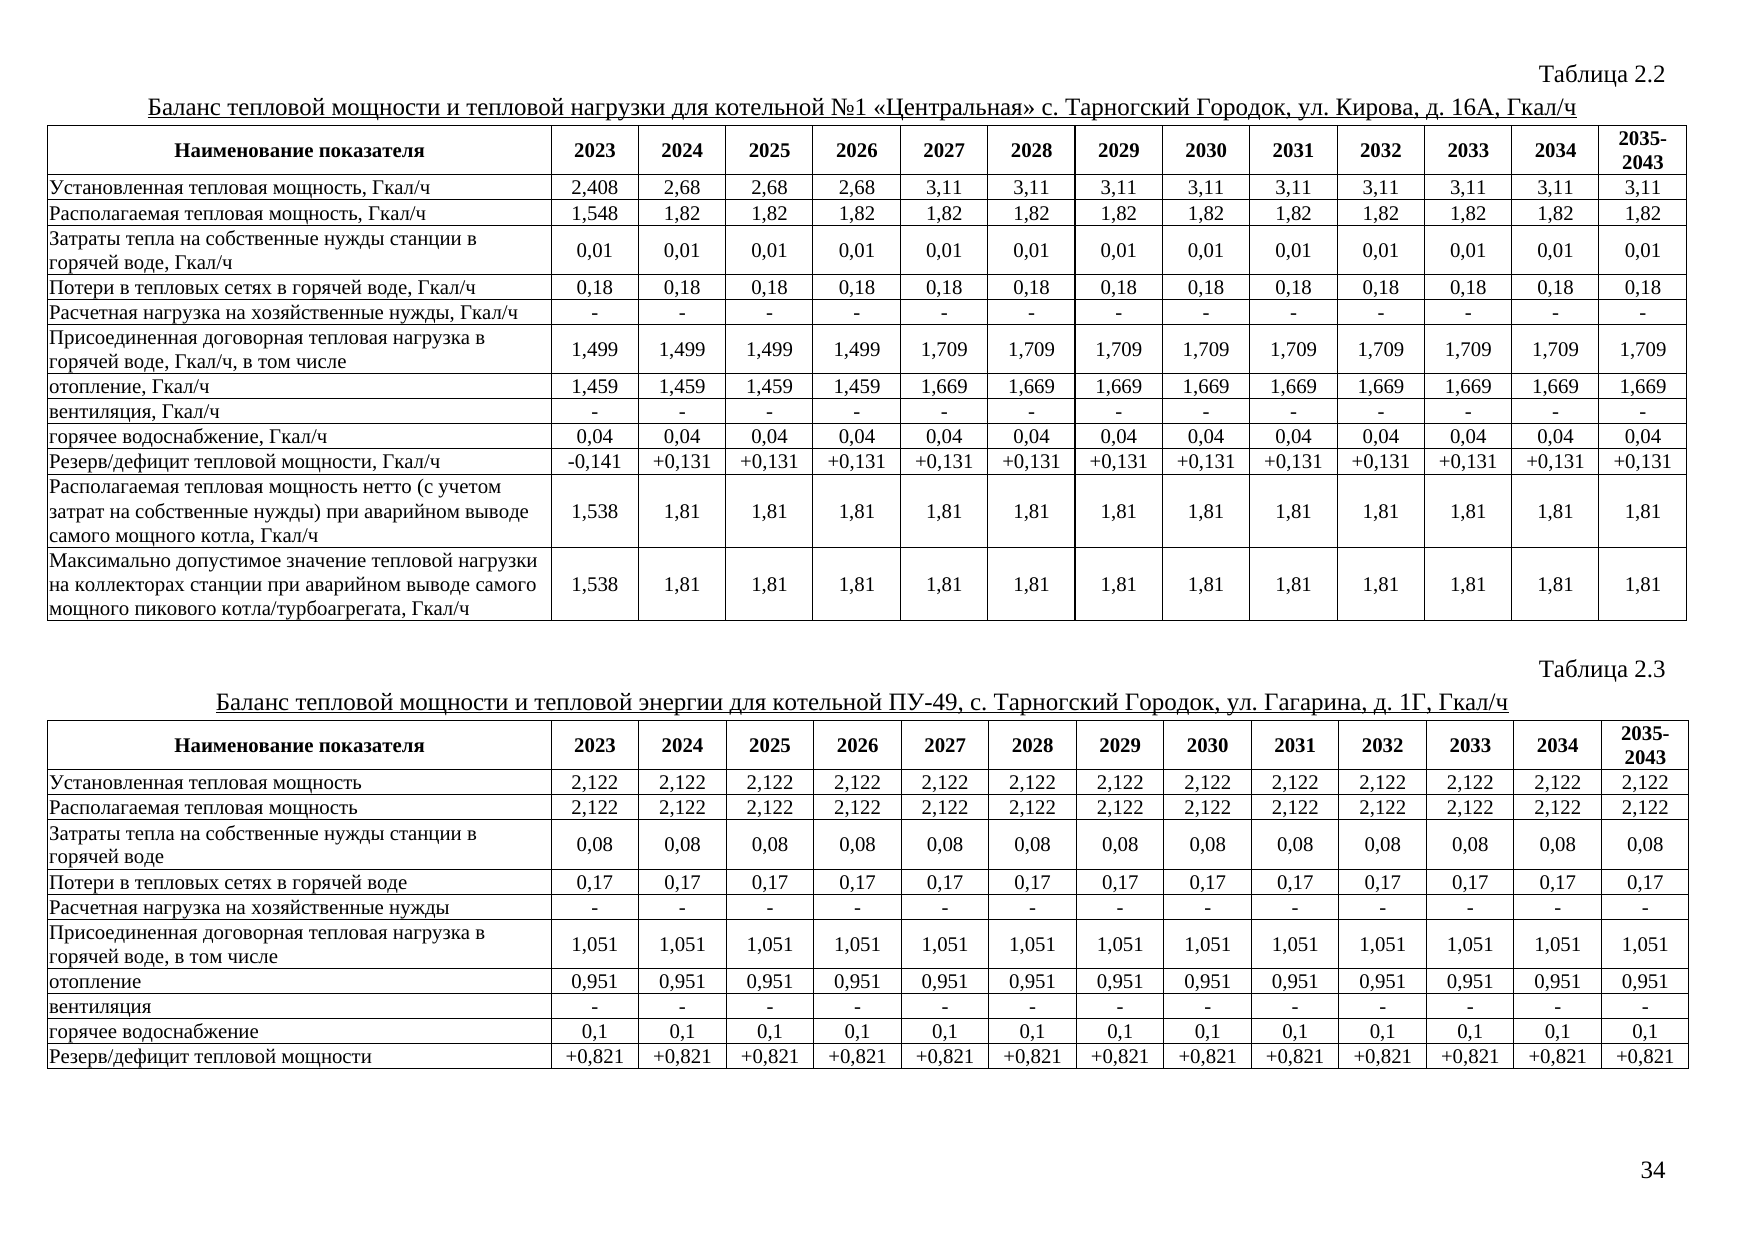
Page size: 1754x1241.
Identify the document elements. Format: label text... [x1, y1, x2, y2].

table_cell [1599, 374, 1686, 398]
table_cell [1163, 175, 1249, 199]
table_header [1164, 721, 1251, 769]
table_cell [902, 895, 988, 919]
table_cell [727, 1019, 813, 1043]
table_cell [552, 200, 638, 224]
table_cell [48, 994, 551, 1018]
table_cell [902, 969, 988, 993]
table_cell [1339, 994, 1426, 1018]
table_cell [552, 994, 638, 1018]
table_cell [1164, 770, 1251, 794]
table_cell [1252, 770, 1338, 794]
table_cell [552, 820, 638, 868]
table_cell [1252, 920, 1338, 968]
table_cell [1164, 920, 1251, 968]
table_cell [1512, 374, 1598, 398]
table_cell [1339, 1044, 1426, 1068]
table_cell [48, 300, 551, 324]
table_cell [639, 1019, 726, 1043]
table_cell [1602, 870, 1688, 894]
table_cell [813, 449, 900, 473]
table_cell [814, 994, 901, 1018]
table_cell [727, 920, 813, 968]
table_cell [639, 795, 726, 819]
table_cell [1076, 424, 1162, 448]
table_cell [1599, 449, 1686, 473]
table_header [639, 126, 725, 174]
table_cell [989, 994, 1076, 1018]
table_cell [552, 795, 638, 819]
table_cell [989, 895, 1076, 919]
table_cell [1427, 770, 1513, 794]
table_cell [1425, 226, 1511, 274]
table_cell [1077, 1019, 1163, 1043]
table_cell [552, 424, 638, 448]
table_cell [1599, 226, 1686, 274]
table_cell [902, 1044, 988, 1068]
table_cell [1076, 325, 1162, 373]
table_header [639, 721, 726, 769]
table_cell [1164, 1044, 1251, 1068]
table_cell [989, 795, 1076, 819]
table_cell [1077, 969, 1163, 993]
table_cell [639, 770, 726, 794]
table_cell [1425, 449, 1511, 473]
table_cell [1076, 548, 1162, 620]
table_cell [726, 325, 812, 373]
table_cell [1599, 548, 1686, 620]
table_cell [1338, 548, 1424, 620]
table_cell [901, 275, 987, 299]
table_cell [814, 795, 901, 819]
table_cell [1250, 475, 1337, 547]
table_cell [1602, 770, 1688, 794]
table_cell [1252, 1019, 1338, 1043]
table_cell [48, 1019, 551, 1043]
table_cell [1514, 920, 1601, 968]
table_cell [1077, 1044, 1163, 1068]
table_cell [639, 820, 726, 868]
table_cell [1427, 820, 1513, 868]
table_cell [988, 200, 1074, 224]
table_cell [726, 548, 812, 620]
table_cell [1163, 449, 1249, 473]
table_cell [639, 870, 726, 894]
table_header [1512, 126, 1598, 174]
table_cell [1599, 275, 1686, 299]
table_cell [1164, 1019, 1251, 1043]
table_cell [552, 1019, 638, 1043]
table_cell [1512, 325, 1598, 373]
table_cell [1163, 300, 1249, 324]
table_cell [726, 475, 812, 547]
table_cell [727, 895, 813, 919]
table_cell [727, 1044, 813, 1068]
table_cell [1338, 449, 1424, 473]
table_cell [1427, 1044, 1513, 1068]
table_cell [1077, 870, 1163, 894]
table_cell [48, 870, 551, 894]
text Таблица 2.2 [59, 59, 1665, 88]
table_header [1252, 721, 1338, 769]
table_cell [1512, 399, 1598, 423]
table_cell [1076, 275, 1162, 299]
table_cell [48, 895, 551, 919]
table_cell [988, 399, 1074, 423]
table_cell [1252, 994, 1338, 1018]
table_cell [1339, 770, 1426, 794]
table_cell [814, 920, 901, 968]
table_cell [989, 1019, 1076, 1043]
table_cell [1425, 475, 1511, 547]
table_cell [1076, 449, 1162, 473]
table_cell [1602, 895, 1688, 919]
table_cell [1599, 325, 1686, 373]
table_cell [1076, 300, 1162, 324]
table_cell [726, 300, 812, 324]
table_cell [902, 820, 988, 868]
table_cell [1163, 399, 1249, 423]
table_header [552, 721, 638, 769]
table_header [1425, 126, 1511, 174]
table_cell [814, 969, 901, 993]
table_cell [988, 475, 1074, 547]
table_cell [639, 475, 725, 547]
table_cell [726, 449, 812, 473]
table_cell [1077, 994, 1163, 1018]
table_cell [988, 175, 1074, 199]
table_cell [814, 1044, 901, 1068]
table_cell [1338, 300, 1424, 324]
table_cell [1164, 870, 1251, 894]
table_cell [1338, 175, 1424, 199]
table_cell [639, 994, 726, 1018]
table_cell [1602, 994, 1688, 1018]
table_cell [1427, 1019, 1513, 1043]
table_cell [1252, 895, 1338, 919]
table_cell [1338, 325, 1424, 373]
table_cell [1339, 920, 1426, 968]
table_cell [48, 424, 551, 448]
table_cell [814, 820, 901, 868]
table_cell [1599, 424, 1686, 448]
text Баланс тепловой мощности и тепловой нагрузки для котельной №1 «Центральная» с. Тарногский Городок, ул. Кирова, д. 16А, Гкал/ч [59, 92, 1665, 121]
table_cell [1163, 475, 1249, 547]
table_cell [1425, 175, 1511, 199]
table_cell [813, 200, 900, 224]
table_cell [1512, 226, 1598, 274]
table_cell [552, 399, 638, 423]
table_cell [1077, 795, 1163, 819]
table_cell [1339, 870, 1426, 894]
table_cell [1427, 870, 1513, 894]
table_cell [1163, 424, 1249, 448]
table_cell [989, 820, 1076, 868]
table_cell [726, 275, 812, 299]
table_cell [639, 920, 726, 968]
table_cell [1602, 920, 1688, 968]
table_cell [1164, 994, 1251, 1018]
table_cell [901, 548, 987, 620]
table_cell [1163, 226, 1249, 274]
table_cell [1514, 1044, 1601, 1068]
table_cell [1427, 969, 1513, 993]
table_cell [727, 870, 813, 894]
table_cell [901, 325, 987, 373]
text Баланс тепловой мощности и тепловой энергии для котельной ПУ-49, с. Тарногский Городок, ул. Гагарина, д. 1Г, Гкал/ч [59, 687, 1665, 716]
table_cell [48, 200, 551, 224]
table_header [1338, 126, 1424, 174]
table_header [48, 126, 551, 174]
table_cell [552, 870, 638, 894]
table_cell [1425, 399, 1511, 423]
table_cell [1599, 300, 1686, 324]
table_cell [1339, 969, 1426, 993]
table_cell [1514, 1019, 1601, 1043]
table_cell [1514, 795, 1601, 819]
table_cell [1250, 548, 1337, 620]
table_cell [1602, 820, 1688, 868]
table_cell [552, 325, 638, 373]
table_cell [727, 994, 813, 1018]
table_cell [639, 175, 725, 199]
text Таблица 2.3 [59, 654, 1665, 683]
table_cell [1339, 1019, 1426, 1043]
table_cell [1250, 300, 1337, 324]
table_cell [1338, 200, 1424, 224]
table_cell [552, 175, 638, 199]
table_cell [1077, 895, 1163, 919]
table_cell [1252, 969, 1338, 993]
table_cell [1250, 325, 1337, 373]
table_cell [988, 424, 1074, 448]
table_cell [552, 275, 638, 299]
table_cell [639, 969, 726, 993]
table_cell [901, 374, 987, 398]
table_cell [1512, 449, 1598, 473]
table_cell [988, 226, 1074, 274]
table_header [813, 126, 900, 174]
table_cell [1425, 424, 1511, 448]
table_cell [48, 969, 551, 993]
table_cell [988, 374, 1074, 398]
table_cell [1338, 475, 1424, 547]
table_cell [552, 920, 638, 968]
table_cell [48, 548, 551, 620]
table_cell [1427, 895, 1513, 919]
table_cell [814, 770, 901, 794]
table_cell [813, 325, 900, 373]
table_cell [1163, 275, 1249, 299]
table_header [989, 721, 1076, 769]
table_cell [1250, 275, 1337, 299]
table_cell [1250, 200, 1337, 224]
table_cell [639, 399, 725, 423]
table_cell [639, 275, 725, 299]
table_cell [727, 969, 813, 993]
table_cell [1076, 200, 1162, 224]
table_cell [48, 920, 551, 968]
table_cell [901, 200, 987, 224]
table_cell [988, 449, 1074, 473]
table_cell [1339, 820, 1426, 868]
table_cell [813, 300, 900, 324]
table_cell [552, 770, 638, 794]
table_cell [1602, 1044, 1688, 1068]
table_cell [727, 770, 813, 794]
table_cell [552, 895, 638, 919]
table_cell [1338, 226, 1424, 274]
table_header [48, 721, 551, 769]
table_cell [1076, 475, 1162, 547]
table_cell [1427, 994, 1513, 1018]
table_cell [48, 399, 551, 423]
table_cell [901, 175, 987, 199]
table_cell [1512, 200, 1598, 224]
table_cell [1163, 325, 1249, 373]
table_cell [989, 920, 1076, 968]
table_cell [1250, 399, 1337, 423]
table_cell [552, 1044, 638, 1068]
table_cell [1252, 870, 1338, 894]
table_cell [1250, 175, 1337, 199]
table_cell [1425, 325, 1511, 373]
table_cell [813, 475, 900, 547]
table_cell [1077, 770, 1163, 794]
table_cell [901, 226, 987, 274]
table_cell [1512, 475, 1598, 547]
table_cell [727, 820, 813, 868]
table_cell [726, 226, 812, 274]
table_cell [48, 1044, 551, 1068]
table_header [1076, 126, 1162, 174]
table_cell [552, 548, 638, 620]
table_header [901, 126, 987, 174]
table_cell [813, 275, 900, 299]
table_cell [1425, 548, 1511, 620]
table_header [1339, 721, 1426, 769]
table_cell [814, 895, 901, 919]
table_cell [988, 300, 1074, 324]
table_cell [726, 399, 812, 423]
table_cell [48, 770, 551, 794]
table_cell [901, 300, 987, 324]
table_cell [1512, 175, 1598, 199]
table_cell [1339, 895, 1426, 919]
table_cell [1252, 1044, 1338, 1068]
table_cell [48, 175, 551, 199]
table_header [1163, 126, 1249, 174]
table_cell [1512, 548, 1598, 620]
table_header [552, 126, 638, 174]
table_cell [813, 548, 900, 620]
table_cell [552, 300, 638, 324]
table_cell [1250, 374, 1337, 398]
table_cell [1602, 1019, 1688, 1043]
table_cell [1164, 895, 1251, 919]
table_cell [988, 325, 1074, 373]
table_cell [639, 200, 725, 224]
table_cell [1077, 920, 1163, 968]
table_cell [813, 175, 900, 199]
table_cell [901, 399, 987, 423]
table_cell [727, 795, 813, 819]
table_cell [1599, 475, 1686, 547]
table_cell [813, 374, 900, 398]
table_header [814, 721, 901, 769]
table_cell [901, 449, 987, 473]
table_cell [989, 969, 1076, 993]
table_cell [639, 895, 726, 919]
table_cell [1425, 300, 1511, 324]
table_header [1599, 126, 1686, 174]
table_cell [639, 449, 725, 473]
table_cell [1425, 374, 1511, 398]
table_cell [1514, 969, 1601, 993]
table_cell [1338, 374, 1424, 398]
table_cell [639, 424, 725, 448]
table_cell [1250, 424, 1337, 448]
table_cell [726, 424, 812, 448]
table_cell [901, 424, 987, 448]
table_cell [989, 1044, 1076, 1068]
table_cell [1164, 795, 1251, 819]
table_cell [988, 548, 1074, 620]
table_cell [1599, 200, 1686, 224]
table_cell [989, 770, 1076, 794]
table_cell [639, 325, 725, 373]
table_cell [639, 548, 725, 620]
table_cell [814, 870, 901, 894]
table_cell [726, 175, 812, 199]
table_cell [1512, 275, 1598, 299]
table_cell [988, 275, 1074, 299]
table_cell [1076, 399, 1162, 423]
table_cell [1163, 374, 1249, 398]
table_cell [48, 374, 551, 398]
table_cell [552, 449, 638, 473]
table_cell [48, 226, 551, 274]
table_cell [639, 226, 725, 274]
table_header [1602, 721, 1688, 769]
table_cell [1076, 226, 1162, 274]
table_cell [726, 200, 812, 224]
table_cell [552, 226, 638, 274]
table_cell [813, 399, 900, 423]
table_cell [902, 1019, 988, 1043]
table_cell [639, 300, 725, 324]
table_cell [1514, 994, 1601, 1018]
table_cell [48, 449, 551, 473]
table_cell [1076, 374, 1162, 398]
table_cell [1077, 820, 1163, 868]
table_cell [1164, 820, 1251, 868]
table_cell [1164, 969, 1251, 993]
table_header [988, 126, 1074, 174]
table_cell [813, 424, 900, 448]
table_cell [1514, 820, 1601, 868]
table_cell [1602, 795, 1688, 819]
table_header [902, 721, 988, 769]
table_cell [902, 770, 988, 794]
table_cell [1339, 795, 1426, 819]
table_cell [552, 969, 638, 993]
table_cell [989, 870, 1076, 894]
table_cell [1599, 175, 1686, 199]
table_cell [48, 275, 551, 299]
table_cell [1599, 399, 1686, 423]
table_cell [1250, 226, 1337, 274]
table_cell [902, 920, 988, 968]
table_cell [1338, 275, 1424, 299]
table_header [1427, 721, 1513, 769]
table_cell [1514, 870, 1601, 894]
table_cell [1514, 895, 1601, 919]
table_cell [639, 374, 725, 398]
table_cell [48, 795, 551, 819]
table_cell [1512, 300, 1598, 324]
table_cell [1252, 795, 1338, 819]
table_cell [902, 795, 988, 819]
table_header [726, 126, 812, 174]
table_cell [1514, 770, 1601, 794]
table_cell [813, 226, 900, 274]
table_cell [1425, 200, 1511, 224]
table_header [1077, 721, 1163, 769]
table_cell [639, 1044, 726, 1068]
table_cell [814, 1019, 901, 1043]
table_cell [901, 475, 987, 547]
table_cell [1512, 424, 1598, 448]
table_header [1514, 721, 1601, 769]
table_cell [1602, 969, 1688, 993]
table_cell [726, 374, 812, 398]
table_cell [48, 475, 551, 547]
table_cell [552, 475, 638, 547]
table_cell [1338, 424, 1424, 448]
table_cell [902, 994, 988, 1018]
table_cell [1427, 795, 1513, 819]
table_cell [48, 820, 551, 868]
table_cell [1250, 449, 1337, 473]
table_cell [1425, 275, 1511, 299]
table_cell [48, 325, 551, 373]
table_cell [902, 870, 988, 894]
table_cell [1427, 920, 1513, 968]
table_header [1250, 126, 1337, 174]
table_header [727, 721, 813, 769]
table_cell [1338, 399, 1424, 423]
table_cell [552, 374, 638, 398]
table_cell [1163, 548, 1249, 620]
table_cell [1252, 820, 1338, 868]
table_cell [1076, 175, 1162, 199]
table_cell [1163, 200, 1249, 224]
